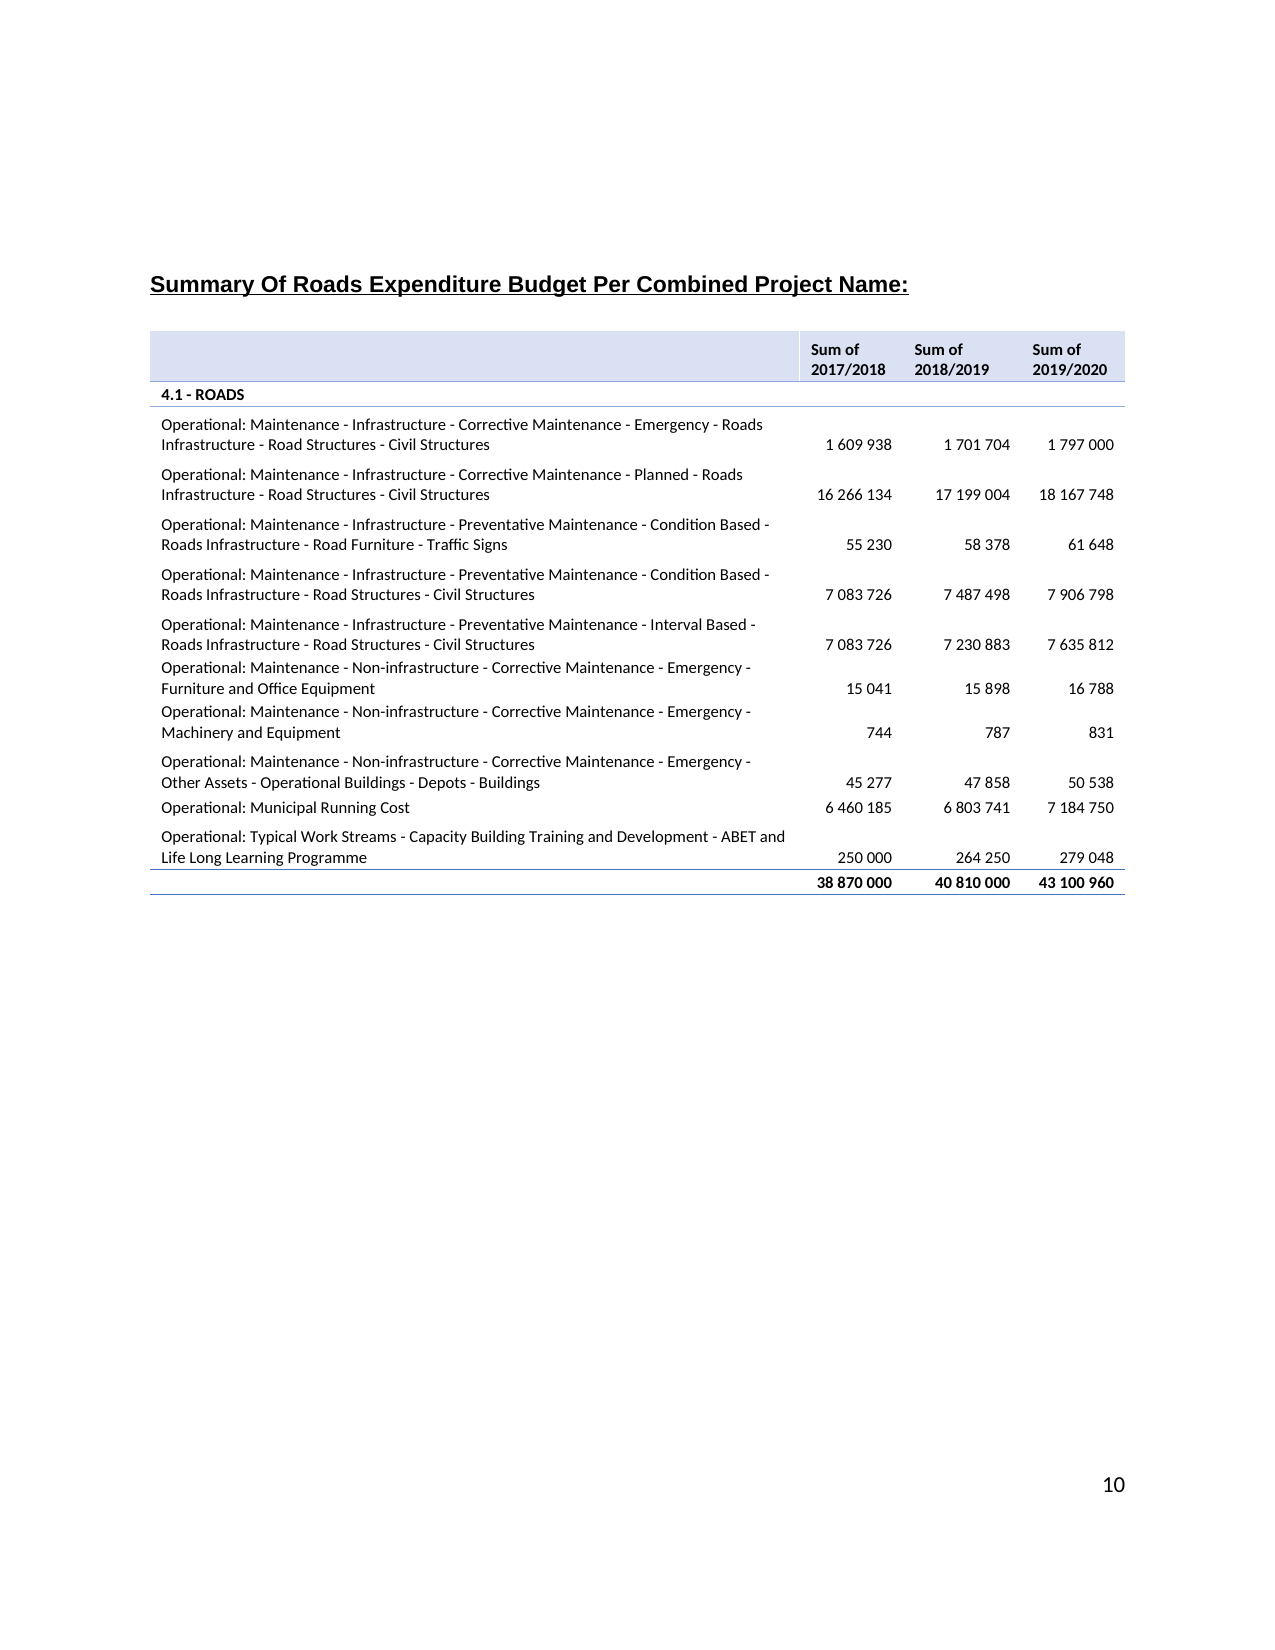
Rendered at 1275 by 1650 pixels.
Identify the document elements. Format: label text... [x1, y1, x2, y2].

table_cell 55 230 [800, 506, 903, 556]
table_cell 6 803 741 [903, 794, 1021, 819]
table_cell 17 199 004 [903, 456, 1021, 506]
table_cell 6 460 185 [800, 794, 903, 819]
table_cell 18 167 748 [1021, 456, 1125, 506]
table_cell 4.1 - ROADS [150, 382, 799, 406]
table_cell Operational: Maintenance - Non-infrastructure - Corrective Maintenance - Emergency - Other Assets - Operational Buildings - Depots - Buildings [150, 744, 799, 794]
table_cell Operational: Maintenance - Infrastructure - Preventative Maintenance - Condition Based - Roads Infrastructure - Road Furniture - Traffic Signs [150, 506, 799, 556]
table_cell 58 378 [903, 506, 1021, 556]
table_cell 7 083 726 [800, 556, 903, 606]
table_cell 7 083 726 [800, 606, 903, 656]
table_cell 264 250 [903, 819, 1021, 869]
table_cell 831 [1021, 700, 1125, 744]
table_cell 45 277 [800, 744, 903, 794]
table_cell Operational: Maintenance - Non-infrastructure - Corrective Maintenance - Emergency - Furniture and Office Equipment [150, 656, 799, 700]
table_cell 61 648 [1021, 506, 1125, 556]
table_cell 7 635 812 [1021, 606, 1125, 656]
table_cell Operational: Maintenance - Non-infrastructure - Corrective Maintenance - Emergency - Machinery and Equipment [150, 700, 799, 744]
table_cell 279 048 [1021, 819, 1125, 869]
table_cell 16 788 [1021, 656, 1125, 700]
table_cell 50 538 [1021, 744, 1125, 794]
table_cell 7 906 798 [1021, 556, 1125, 606]
table_cell [1021, 382, 1125, 406]
table_cell 250 000 [800, 819, 903, 869]
table_cell 787 [903, 700, 1021, 744]
table_cell 1 609 938 [800, 407, 903, 456]
table_cell 7 230 883 [903, 606, 1021, 656]
table_cell 43 100 960 [1021, 870, 1125, 894]
table_header Sum of 2019/2020 [1021, 331, 1125, 381]
table_cell 1 701 704 [903, 407, 1021, 456]
table_header Sum of 2018/2019 [903, 331, 1021, 381]
table_cell Operational: Municipal Running Cost [150, 794, 799, 819]
table_cell 15 041 [800, 656, 903, 700]
table_cell 7 184 750 [1021, 794, 1125, 819]
table_cell Operational: Maintenance - Infrastructure - Preventative Maintenance - Interval Based - Roads Infrastructure - Road Structures - Civil Structures [150, 606, 799, 656]
table_cell 38 870 000 [800, 870, 903, 894]
table_cell 16 266 134 [800, 456, 903, 506]
table_cell 1 797 000 [1021, 407, 1125, 456]
table_cell [800, 382, 903, 406]
table_cell Operational: Typical Work Streams - Capacity Building Training and Development - ABET and Life Long Learning Programme [150, 819, 799, 869]
table_cell 7 487 498 [903, 556, 1021, 606]
table_cell [903, 382, 1021, 406]
table_cell 744 [800, 700, 903, 744]
table_header Sum of 2017/2018 [800, 331, 903, 381]
table_cell Operational: Maintenance - Infrastructure - Preventative Maintenance - Condition Based - Roads Infrastructure - Road Structures - Civil Structures [150, 556, 799, 606]
table_cell 47 858 [903, 744, 1021, 794]
table_cell 15 898 [903, 656, 1021, 700]
table_cell Operational: Maintenance - Infrastructure - Corrective Maintenance - Planned - Roads Infrastructure - Road Structures - Civil Structures [150, 456, 799, 506]
text Summary Of Roads Expenditure Budget Per Combined Project Name: [150, 271, 1125, 297]
table_cell [150, 870, 799, 894]
table_cell 40 810 000 [903, 870, 1021, 894]
table_header [150, 331, 799, 381]
table_cell Operational: Maintenance - Infrastructure - Corrective Maintenance - Emergency - Roads Infrastructure - Road Structures - Civil Structures [150, 407, 799, 456]
